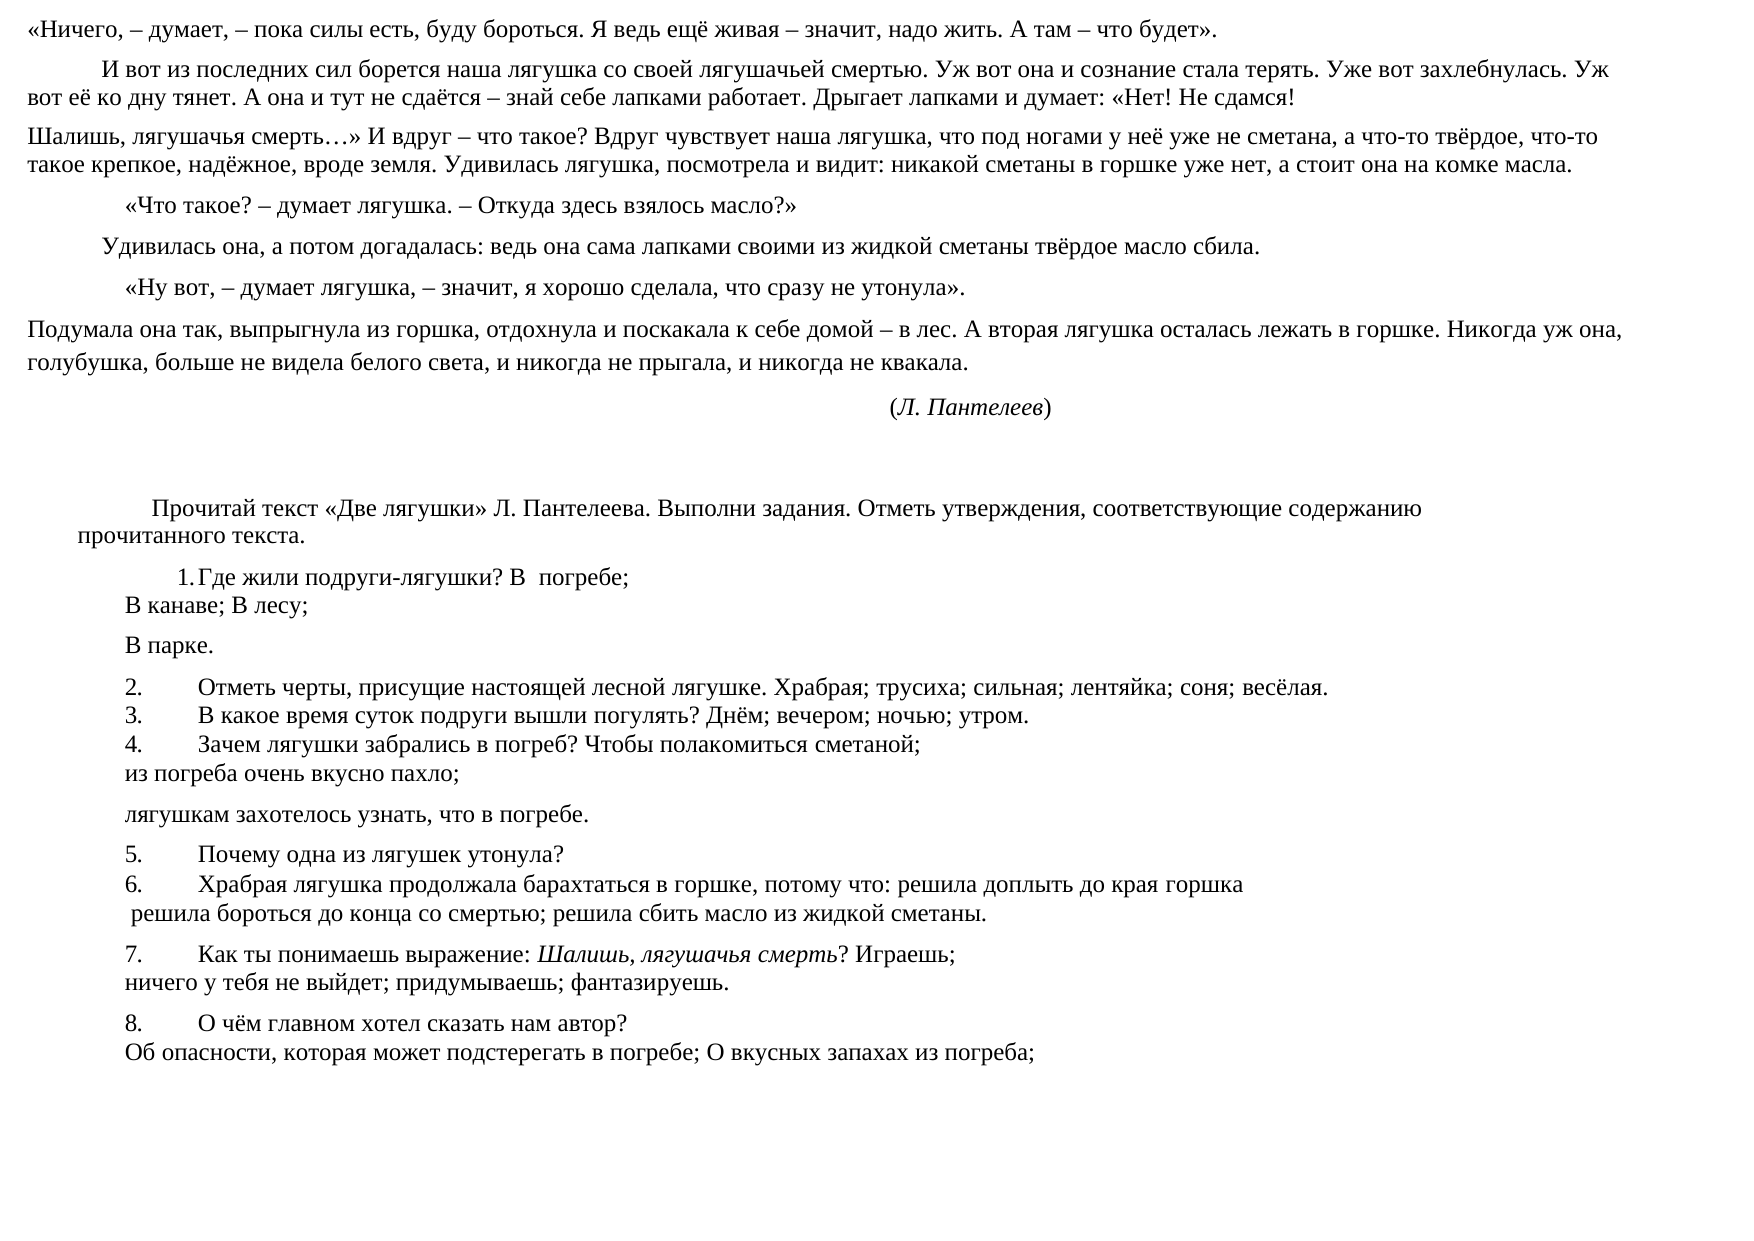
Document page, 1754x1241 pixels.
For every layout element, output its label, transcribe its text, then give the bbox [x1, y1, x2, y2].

text Прочитай текст «Две лягушки» Л. Пантелеева. Выполни задания. Отметь утверждения, соответствующие содержанию прочитанного текста. [77, 496, 1522, 549]
text Удивилась она, а потом догадалась: ведь она сама лапками своими из жидкой сметаны твёрдое масло сбила. [27, 231, 1614, 260]
list Отметь черты, присущие настоящей лесной лягушке. Храбрая; трусиха; сильная; лентяйка; соня; весёлая. [124, 672, 1352, 701]
list Храбрая лягушка продолжала барахтаться в горшке, потому что: решила доплыть до края горшка [124, 869, 1477, 898]
list Как ты понимаешь выражение: Шалишь, лягушачья смерть? Играешь; [124, 939, 1433, 968]
list Зачем лягушки забрались в погреб? Чтобы полакомиться сметаной; [124, 729, 1163, 758]
list Почему одна из лягушек утонула? [124, 840, 1696, 869]
text «Ну вот, – думает лягушка, – значит, я хорошо сделала, что сразу не утонула». [124, 273, 1696, 301]
text решила бороться до конца со смертью; решила сбить масло из жидкой сметаны. [124, 898, 1146, 927]
text Подумала она так, выпрыгнула из горшка, отдохнула и поскакала к себе домой – в лес. А вторая лягушка осталась лежать в горшке. Никогда уж она, голубушка, больше не видела белого света, и никогда не прыгала, и никогда не квакала. [27, 314, 1696, 376]
text лягушкам захотелось узнать, что в погребе. [124, 799, 1696, 828]
list Где жили подруги-лягушки? В погребе; [124, 562, 1088, 590]
text В канаве; В лесу; [124, 590, 811, 619]
text В парке. [124, 632, 1696, 659]
text «Ничего, – думает, – пока силы есть, буду бороться. Я ведь ещё живая – значит, надо жить. А там – что будет». [27, 14, 1613, 43]
text Об опасности, которая может подстерегать в погребе; О вкусных запахах из погреба; [124, 1037, 1287, 1066]
text «Что такое? – думает лягушка. – Откуда здесь взялось масло?» [124, 190, 1696, 219]
text И вот из последних сил борется наша лягушка со своей лягушачьей смертью. Уж вот она и сознание стала терять. Уже вот захлебнулась. Уж вот её ко дну тянет. А она и тут не сдаётся – знай себе лапками работает. Дрыгает лапками и думает: «Нет! Не сдамся! [27, 55, 1621, 110]
text из погреба очень вкусно пахло; [124, 758, 1696, 787]
list О чём главном хотел сказать нам автор? [124, 1008, 1696, 1037]
text (Л. Пантелеев) [889, 392, 1696, 421]
text ничего у тебя не выйдет; придумываешь; фантазируешь. [124, 968, 976, 996]
list В какое время суток подруги вышли погулять? Днём; вечером; ночью; утром. [89, 701, 1283, 729]
text Шалишь, лягушачья смерть…» И вдруг – что такое? Вдруг чувствует наша лягушка, что под ногами у неё уже не сметана, а что-то твёрдое, что-то такое крепкое, надёжное, вроде земля. Удивилась лягушка, посмотрела и видит: никакой сметаны в горшке уже нет, а стоит она на комке масла. [27, 123, 1630, 178]
